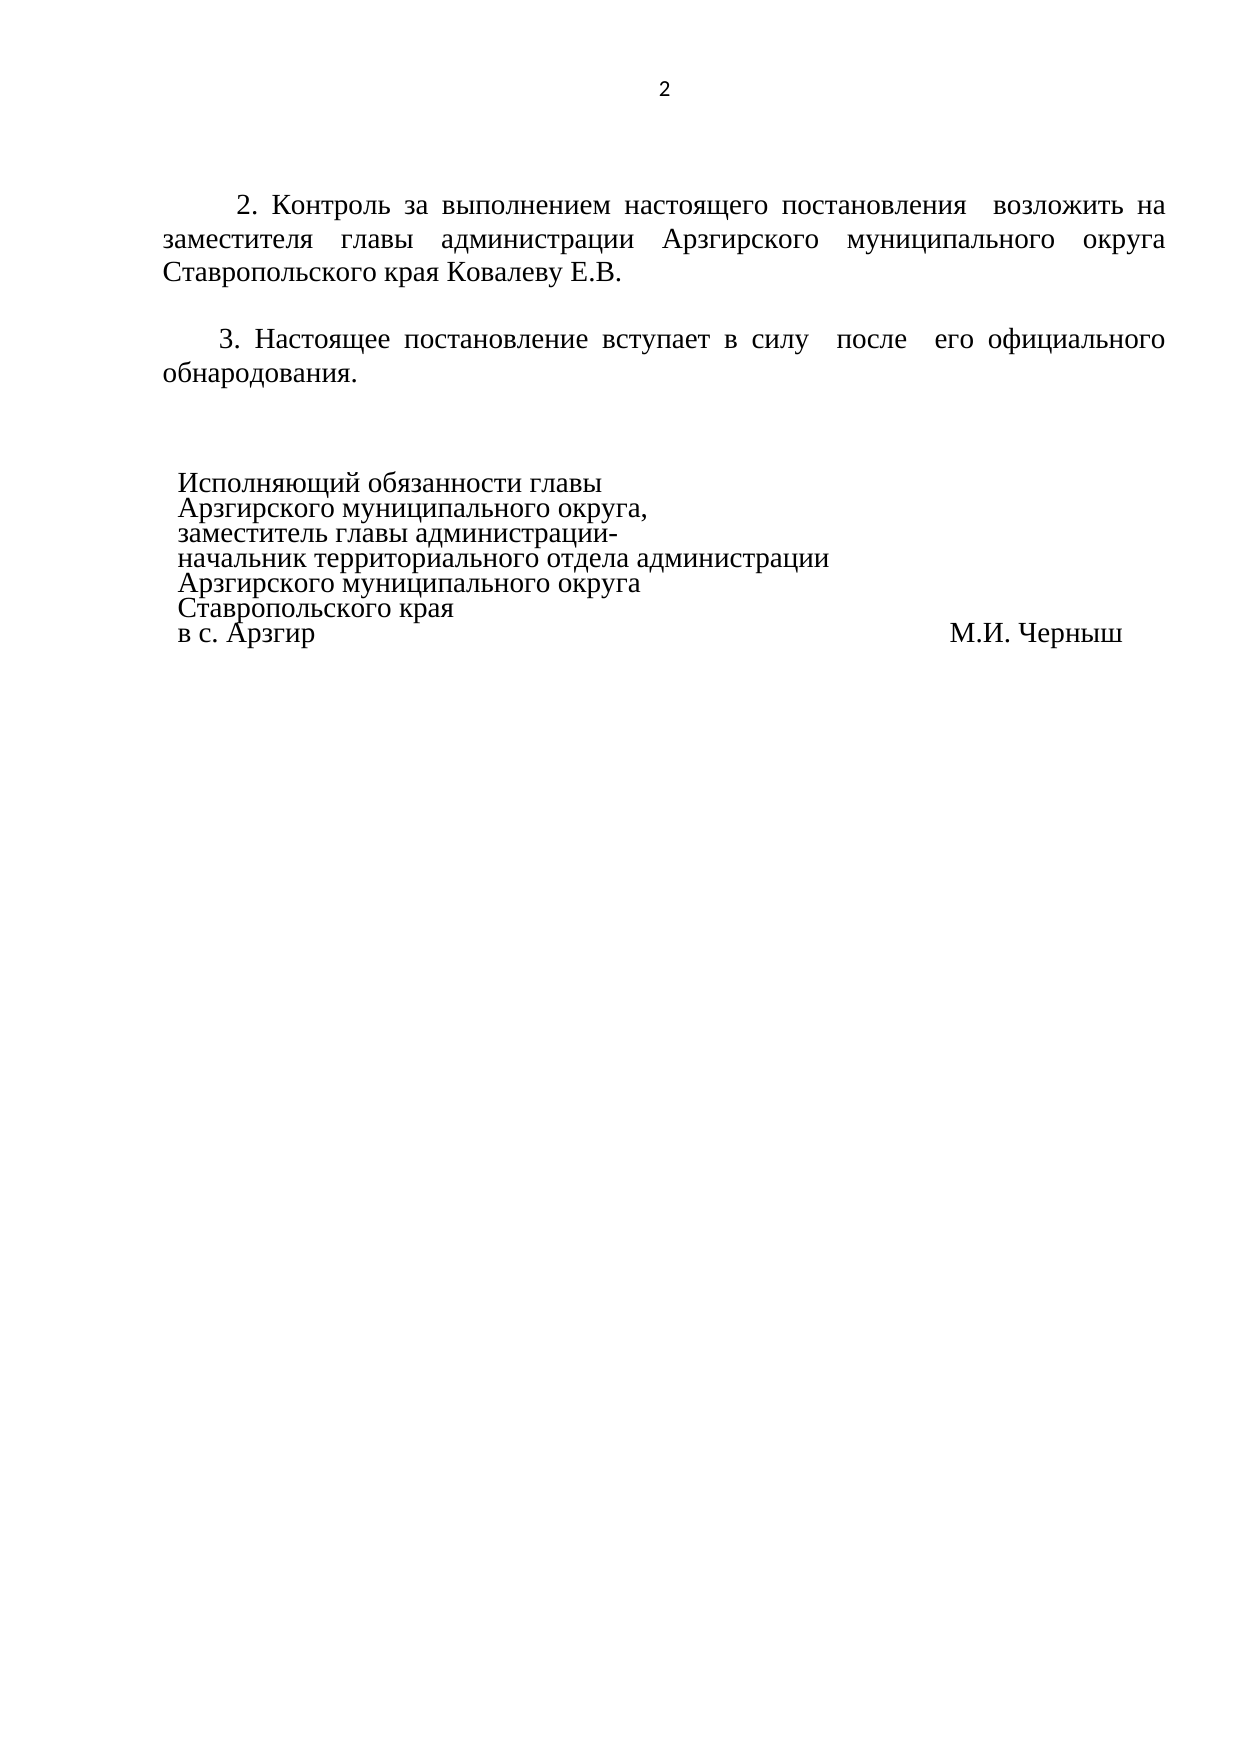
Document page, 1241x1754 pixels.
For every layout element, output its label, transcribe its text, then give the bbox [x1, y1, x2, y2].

text в с. Арзгир М.И. Черныш [177, 622, 1167, 647]
text 2. Контроль за выполнением настоящего постановления возложить на заместителя главы администрации Арзгирского муниципального округа Ставропольского края Ковалеву Е.В. [162, 187, 1167, 288]
text Ставропольского края [177, 597, 1167, 622]
text Исполняющий обязанности главы [177, 472, 1167, 497]
text 3. Настоящее постановление вступает в силу после его официального обнародования. [162, 322, 1167, 389]
text начальник территориального отдела администрации [177, 547, 1167, 572]
text заместитель главы администрации- [177, 522, 1167, 547]
text Арзгирского муниципального округа [177, 572, 1167, 597]
text Арзгирского муниципального округа, [177, 497, 1167, 522]
